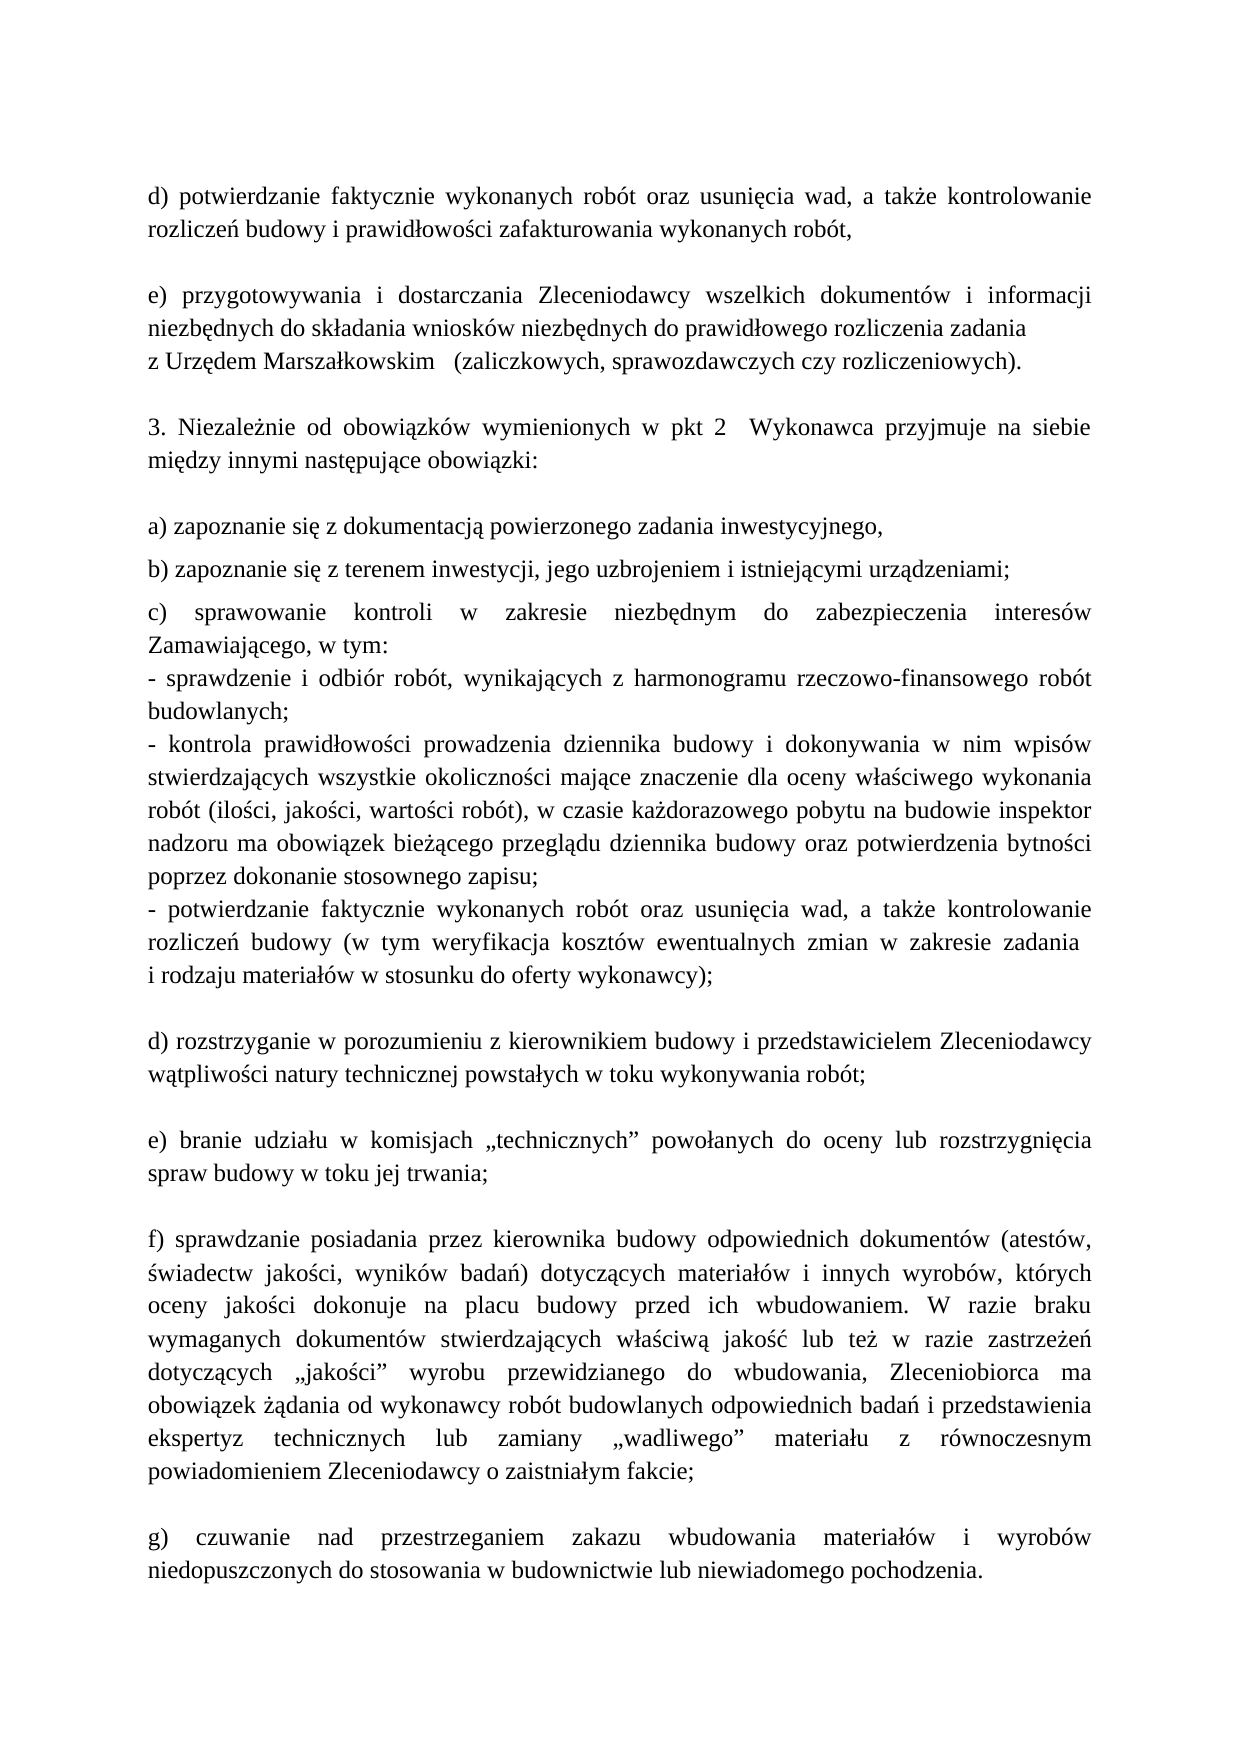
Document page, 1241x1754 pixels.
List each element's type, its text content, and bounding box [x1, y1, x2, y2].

text d) potwierdzanie faktycznie wykonanych robót oraz usunięcia wad, a także kontrolowanie rozliczeń budowy i prawidłowości zafakturowania wykonanych robót, [148, 181, 1092, 242]
text d) rozstrzyganie w porozumieniu z kierownikiem budowy i przedstawicielem Zleceniodawcy wątpliwości natury technicznej powstałych w toku wykonywania robót; [148, 1026, 1092, 1088]
text b) zapoznanie się z terenem inwestycji, jego uzbrojeniem i istniejącymi urządzeniami; [148, 554, 1092, 583]
text g) czuwanie nad przestrzeganiem zakazu wbudowania materiałów i wyrobów niedopuszczonych do stosowania w budownictwie lub niewiadomego pochodzenia. [148, 1522, 1092, 1583]
text f) sprawdzanie posiadania przez kierownika budowy odpowiednich dokumentów (atestów, świadectw jakości, wyników badań) dotyczących materiałów i innych wyrobów, których oceny jakości dokonuje na placu budowy przed ich wbudowaniem. W razie braku wymaganych dokumentów stwierdzających właściwą jakość lub też w razie zastrzeżeń dotyczących „jakości” wyrobu przewidzianego do wbudowania, Zleceniobiorca ma obowiązek żądania od wykonawcy robót budowlanych odpowiednich badań i przedstawienia ekspertyz technicznych lub zamiany „wadliwego” materiału z równoczesnym powiadomieniem Zleceniodawcy o zaistniałym fakcie; [148, 1224, 1092, 1484]
text 3. Niezależnie od obowiązków wymienionych w pkt 2 Wykonawca przyjmuje na siebie między innymi następujące obowiązki: [148, 412, 1092, 474]
text z Urzędem Marszałkowskim (zaliczkowych, sprawozdawczych czy rozliczeniowych). [148, 346, 1092, 374]
text e) branie udziału w komisjach „technicznych” powołanych do oceny lub rozstrzygnięcia spraw budowy w toku jej trwania; [148, 1126, 1092, 1187]
text a) zapoznanie się z dokumentacją powierzonego zadania inwestycyjnego, [148, 511, 1092, 540]
text - kontrola prawidłowości prowadzenia dziennika budowy i dokonywania w nim wpisów stwierdzających wszystkie okoliczności mające znaczenie dla oceny właściwego wykonania robót (ilości, jakości, wartości robót), w czasie każdorazowego pobytu na budowie inspektor nadzoru ma obowiązek bieżącego przeglądu dziennika budowy oraz potwierdzenia bytności poprzez dokonanie stosownego zapisu; [148, 729, 1092, 890]
text - potwierdzanie faktycznie wykonanych robót oraz usunięcia wad, a także kontrolowanie rozliczeń budowy (w tym weryfikacja kosztów ewentualnych zmian w zakresie zadania i rodzaju materiałów w stosunku do oferty wykonawcy); [148, 894, 1092, 989]
text e) przygotowywania i dostarczania Zleceniodawcy wszelkich dokumentów i informacji niezbędnych do składania wniosków niezbędnych do prawidłowego rozliczenia zadania [148, 280, 1092, 342]
text - sprawdzenie i odbiór robót, wynikających z harmonogramu rzeczowo-finansowego robót budowlanych; [148, 663, 1092, 725]
text c) sprawowanie kontroli w zakresie niezbędnym do zabezpieczenia interesów Zamawiającego, w tym: [148, 597, 1092, 659]
